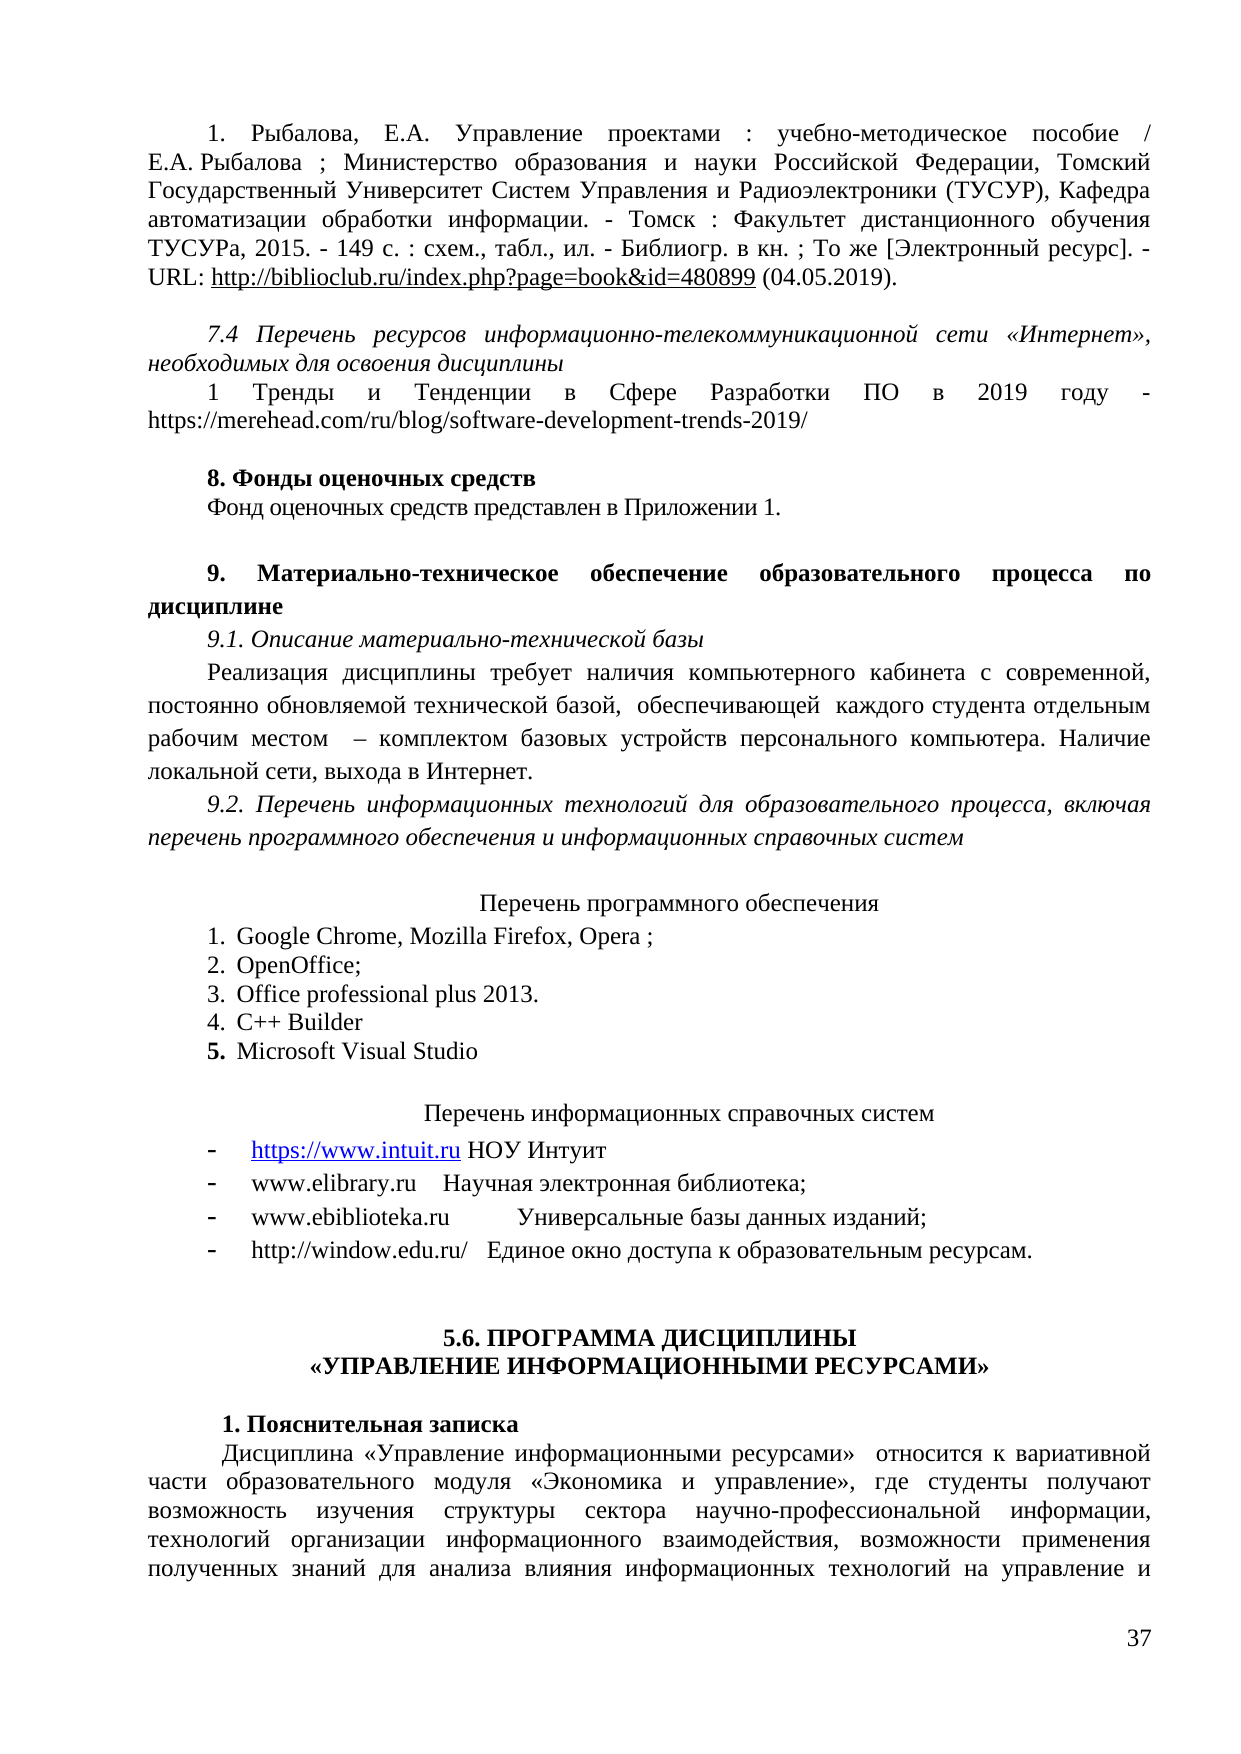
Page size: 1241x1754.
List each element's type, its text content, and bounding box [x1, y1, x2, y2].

text 9. Материально-техническое обеспечение образовательного процесса по дисциплине [148, 558, 1152, 620]
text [148, 1438, 1152, 1581]
list http://window.edu.ru/ Единое окно доступа к образовательным ресурсам. [148, 1232, 1152, 1265]
subtitle 1 Тренды и Тенденции в Сфере Разработки ПО в 2019 году - https://merehead.com/ru/blog/software-development-trends-2019/ [148, 377, 1152, 434]
text 9.1. Описание материально-технической базы [148, 624, 1152, 653]
list Microsoft Visual Studio [207, 1036, 1152, 1065]
text Реализация дисциплины требует наличия компьютерного кабинета с современной, постоянно обновляемой технической базой, обеспечивающей каждого студента отдельным рабочим местом – комплектом базовых устройств персонального компьютера. Наличие локальной сети, выхода в Интернет. [148, 657, 1152, 785]
text 1. Пояснительная записка [148, 1409, 1152, 1438]
list www.ebiblioteka.ru Универсальные базы данных изданий; [148, 1198, 1152, 1232]
text Фонд оценочных средств представлен в Приложении 1. [148, 492, 1152, 521]
list OpenOffice; [207, 950, 1152, 979]
text «УПРАВЛЕНИЕ ИНФОРМАЦИОННЫМИ РЕСУРСАМИ» [148, 1351, 1152, 1380]
text 9.2. Перечень информационных технологий для образовательного процесса, включая перечень программного обеспечения и информационных справочных систем [148, 789, 1152, 851]
list www.elibrary.ru Научная электронная библиотека; [148, 1164, 1152, 1198]
text 1. Рыбалова, Е.А. Управление проектами : учебно-методическое пособие / Е.А. Рыбалова ; Министерство образования и науки Российской Федерации, Томский Государственный Университет Систем Управления и Радиоэлектроники (ТУСУР), Кафедра автоматизации обработки информации. - Томск : Факультет дистанционного обучения ТУСУРа, 2015. - 149 с. : схем., табл., ил. - Библиогр. в кн. ; То же [Электронный ресурс]. - URL: http://biblioclub.ru/index.php?page=book&id=480899 (04.05.2019). [148, 118, 1152, 291]
list Google Chrome, Mozilla Firefox, Opera ; [207, 921, 1152, 950]
text 5.6. ПРОГРАММА ДИСЦИПЛИНЫ [148, 1323, 1152, 1351]
list Office professional plus 2013. [207, 979, 1152, 1007]
text Перечень программного обеспечения [148, 888, 1152, 917]
list C++ Builder [207, 1007, 1152, 1036]
text Перечень информационных справочных систем [148, 1098, 1152, 1127]
list https://www.intuit.ru НОУ Интуит [148, 1131, 1152, 1164]
text 8. Фонды оценочных средств [148, 463, 1152, 492]
text 7.4 Перечень ресурсов информационно-телекоммуникационной сети «Интернет», необходимых для освоения дисциплины [148, 319, 1152, 377]
